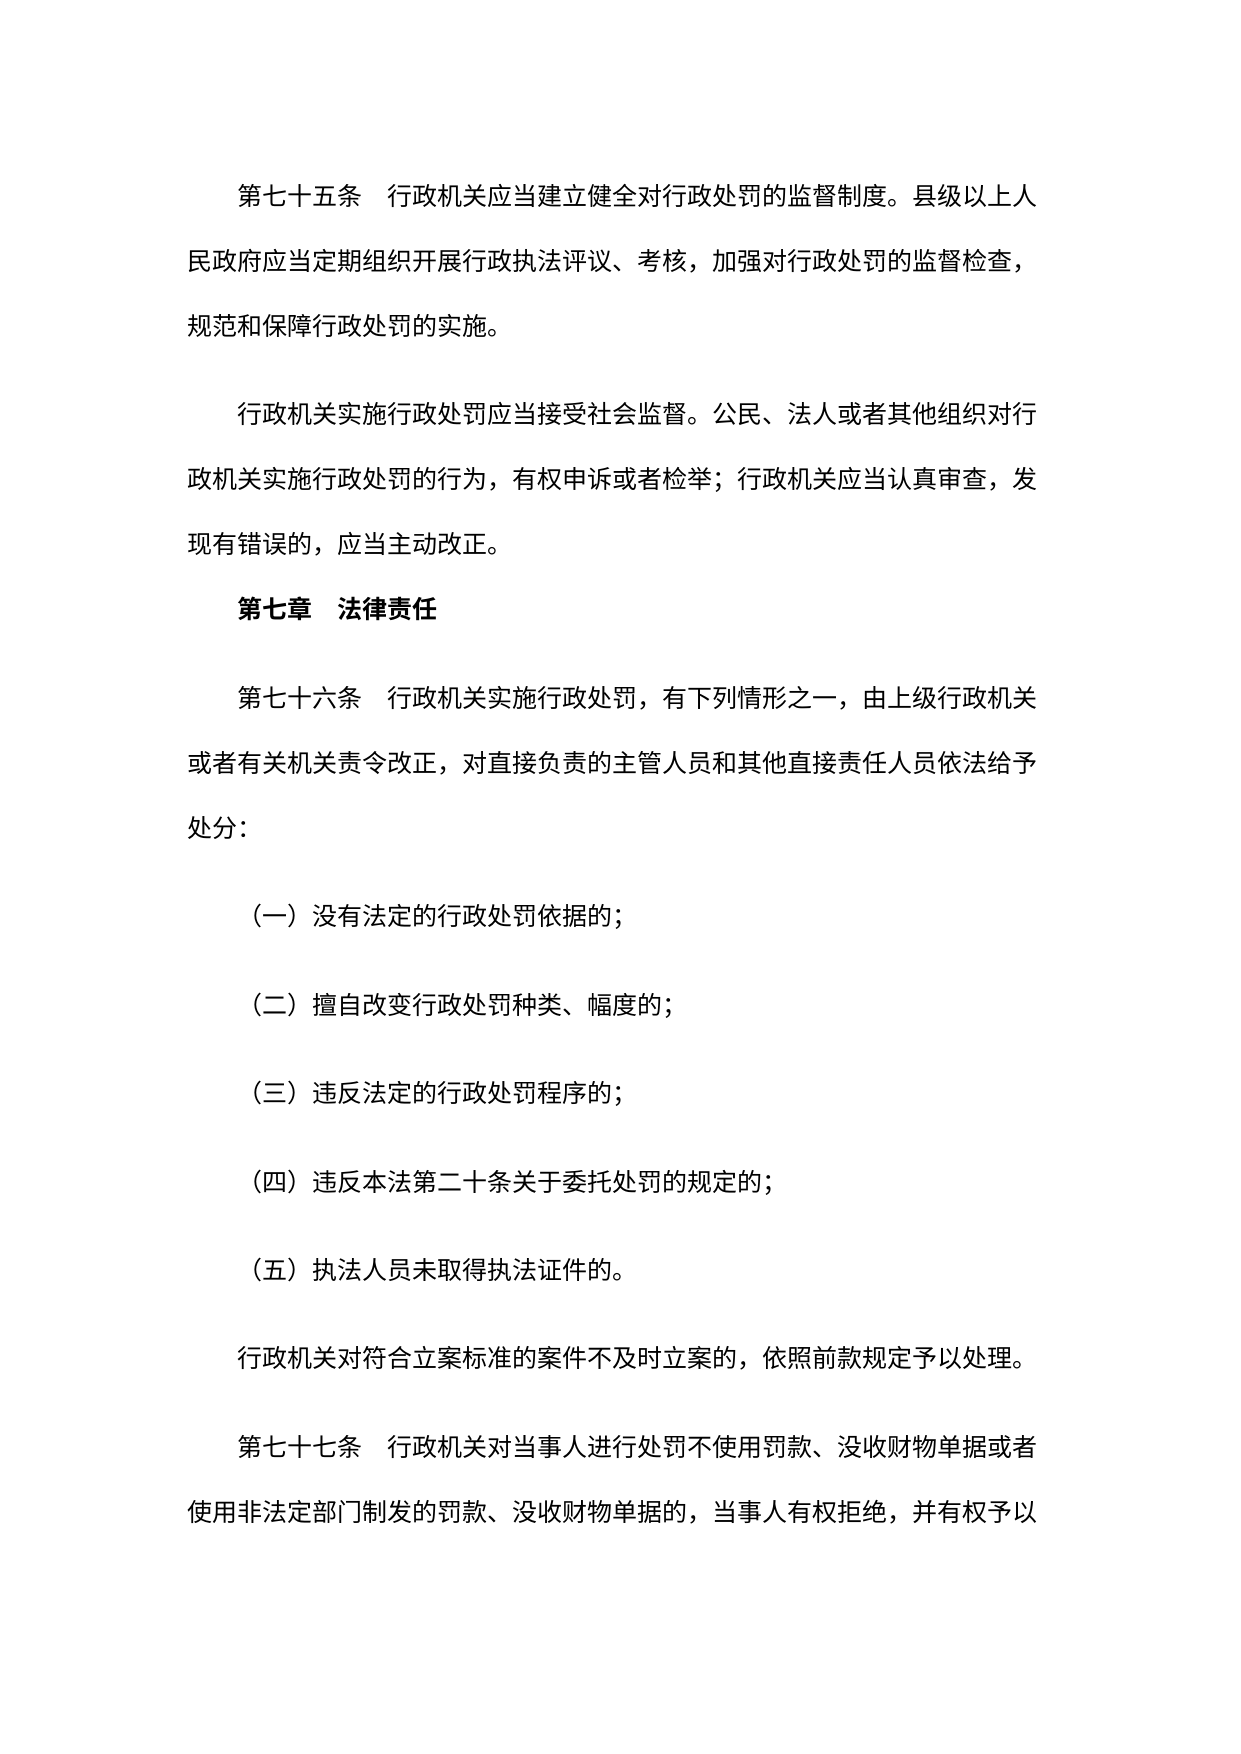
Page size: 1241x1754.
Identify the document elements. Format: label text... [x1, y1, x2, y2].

text 行政机关对符合立案标准的案件不及时立案的，依照前款规定予以处理。 [187, 1324, 1053, 1389]
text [187, 1413, 1053, 1543]
text 第七十五条 行政机关应当建立健全对行政处罚的监督制度。县级以上人民政府应当定期组织开展行政执法评议、考核，加强对行政处罚的监督检查，规范和保障行政处罚的实施。 [187, 162, 1053, 357]
text （一）没有法定的行政处罚依据的； [187, 882, 1053, 947]
text 第七十六条 行政机关实施行政处罚，有下列情形之一，由上级行政机关或者有关机关责令改正，对直接负责的主管人员和其他直接责任人员依法给予处分： [187, 664, 1053, 859]
text （四）违反本法第二十条关于委托处罚的规定的； [187, 1148, 1053, 1213]
text 行政机关实施行政处罚应当接受社会监督。公民、法人或者其他组织对行政机关实施行政处罚的行为，有权申诉或者检举；行政机关应当认真审查，发现有错误的，应当主动改正。 [187, 380, 1053, 575]
text 第七章 法律责任 [187, 575, 1053, 640]
text （二）擅自改变行政处罚种类、幅度的； [187, 971, 1053, 1036]
text （五）执法人员未取得执法证件的。 [187, 1236, 1053, 1301]
text （三）违反法定的行政处罚程序的； [187, 1059, 1053, 1124]
